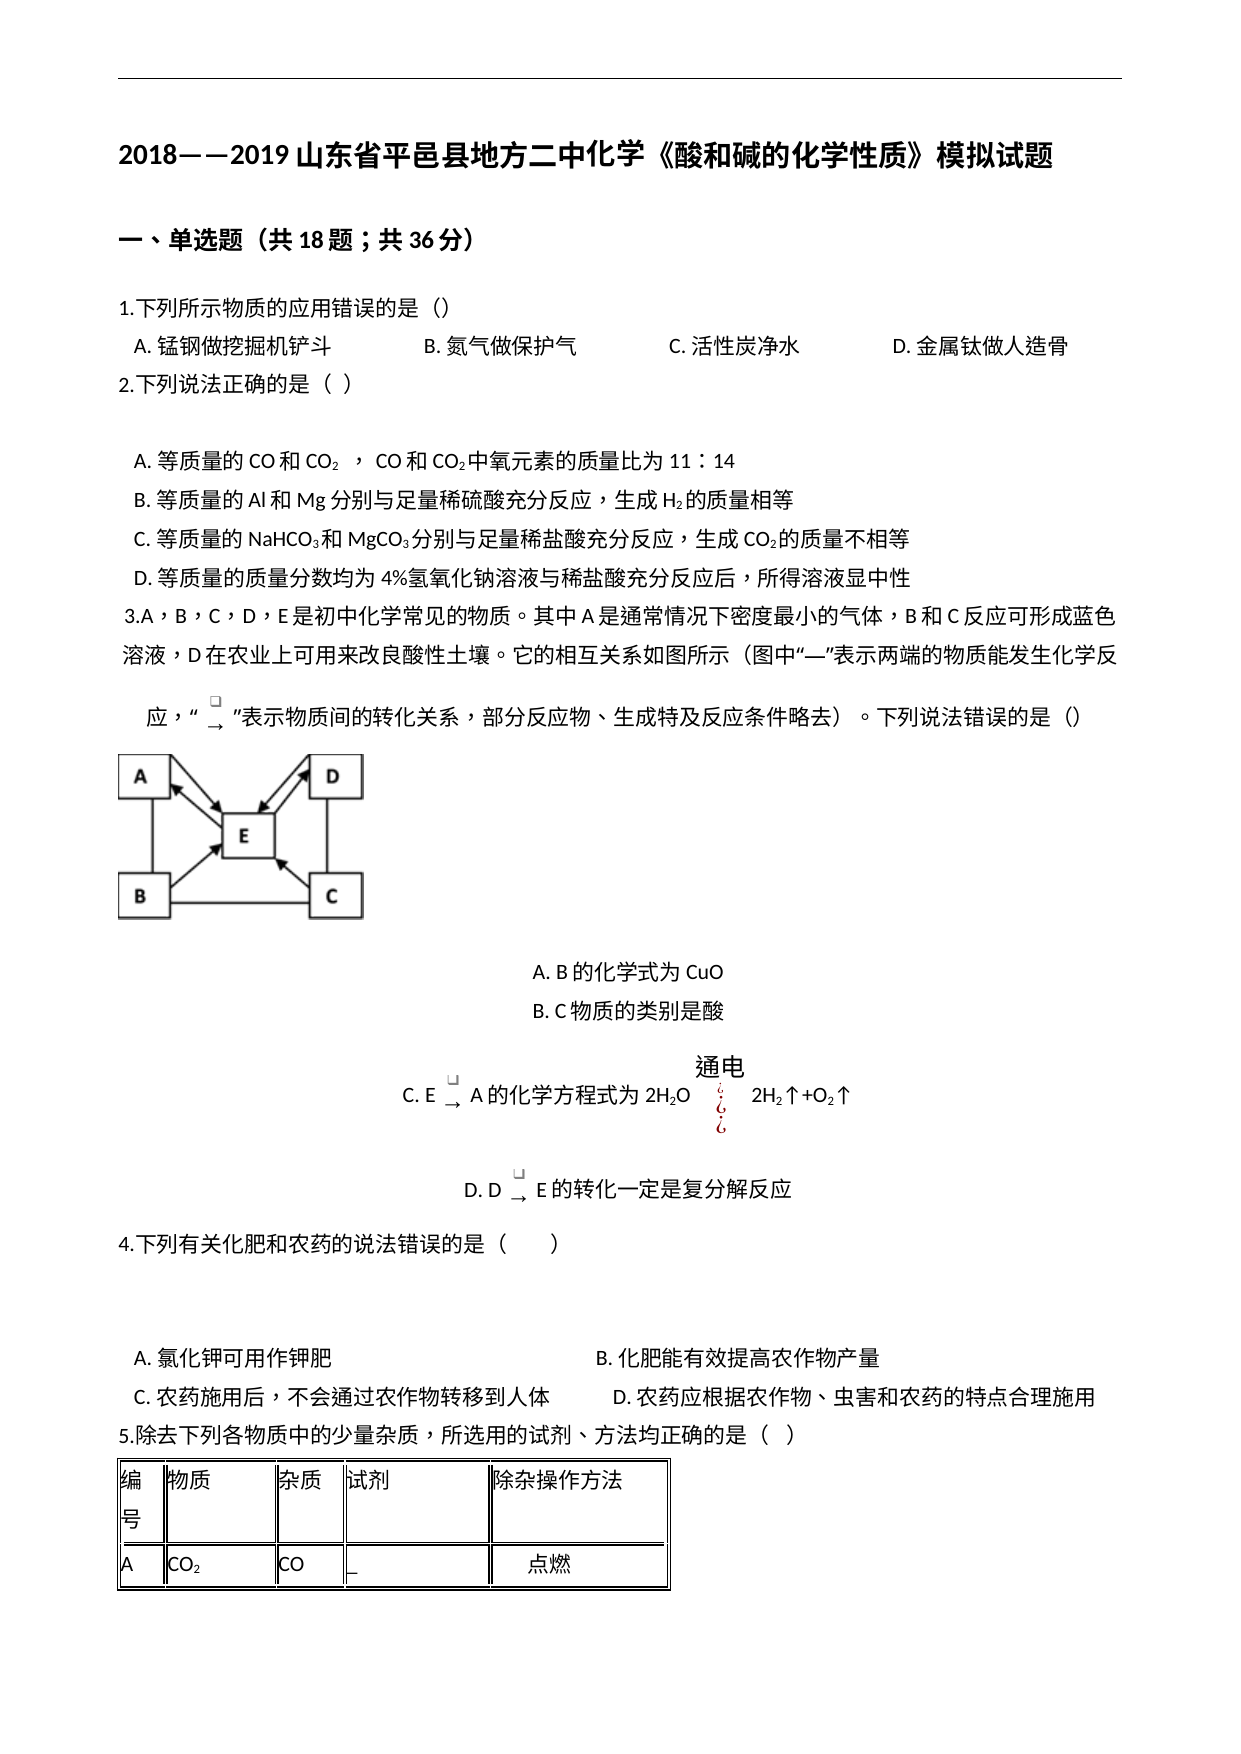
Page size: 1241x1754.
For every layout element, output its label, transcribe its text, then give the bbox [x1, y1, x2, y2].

table_cell _ [345, 1541, 491, 1586]
text A. 氯化钾可用作钾肥 B. 化肥能有效提高农作物产量 C. 农药施用后，不会通过农作物转移到人体 D. 农药应根据农作物、虫害和农药的特点合理施用 [134, 1342, 1122, 1413]
picture [118, 754, 364, 920]
table_cell CO [277, 1541, 345, 1586]
text 2018——2019山东省平邑县地方二中化学《酸和碱的化学性质》模拟试题 [118, 121, 1122, 186]
table_header 编号 [119, 1459, 166, 1541]
text A. 锰钢做挖掘机铲斗 B. 氮气做保护气 C. 活性炭净水 D. 金属钛做人造骨 [134, 330, 1122, 362]
text 1.下列所示物质的应用错误的是（） [118, 291, 1122, 324]
text A. B的化学式为CuO B. C物质的类别是酸 C. E A的化学方程式为2H2O 2H2↑+O2↑ D. D E的转化一定是复分解反应 [134, 955, 1122, 1222]
table_header 试剂 [345, 1459, 491, 1541]
text 4.下列有关化肥和农药的说法错误的是（ ） [118, 1228, 1122, 1260]
table_cell CO2 [166, 1541, 277, 1586]
table_cell A [119, 1541, 166, 1586]
text A. 等质量的CO和CO2 ， CO和CO2中氧元素的质量比为11：14 B. 等质量的Al和Mg分别与足量稀硫酸充分反应，生成H2的质量相等 C. 等质量的NaHCO3和MgCO3分别与足量稀盐酸充分反应，生成CO2的质量不相等 D. 等质量的质量分数均为4%氢氧化钠溶液与稀盐酸充分反应后，所得溶液显中性 [134, 444, 1122, 594]
text 一、单选题（共18题；共36分） [118, 207, 1122, 272]
table_header 除杂操作方法 [491, 1462, 667, 1541]
text 5.除去下列各物质中的少量杂质，所选用的试剂、方法均正确的是（ ） [118, 1419, 1122, 1452]
table_header 杂质 [277, 1459, 345, 1541]
table_header 物质 [166, 1459, 277, 1541]
text 2.下列说法正确的是（ ） [118, 368, 1122, 401]
table_cell 点燃 [491, 1541, 669, 1586]
text 3.A，B，C，D，E是初中化学常见的物质。其中A是通常情况下密度最小的气体，B和C反应可形成蓝色溶液，D在农业上可用来改良酸性土壤。它的相互关系如图所示（图中“—”表示两端的物质能发生化学反应，“ ”表示物质间的转化关系，部分反应物、生成特及反应条件略去）。下列说法错误的是（） [118, 600, 1122, 749]
